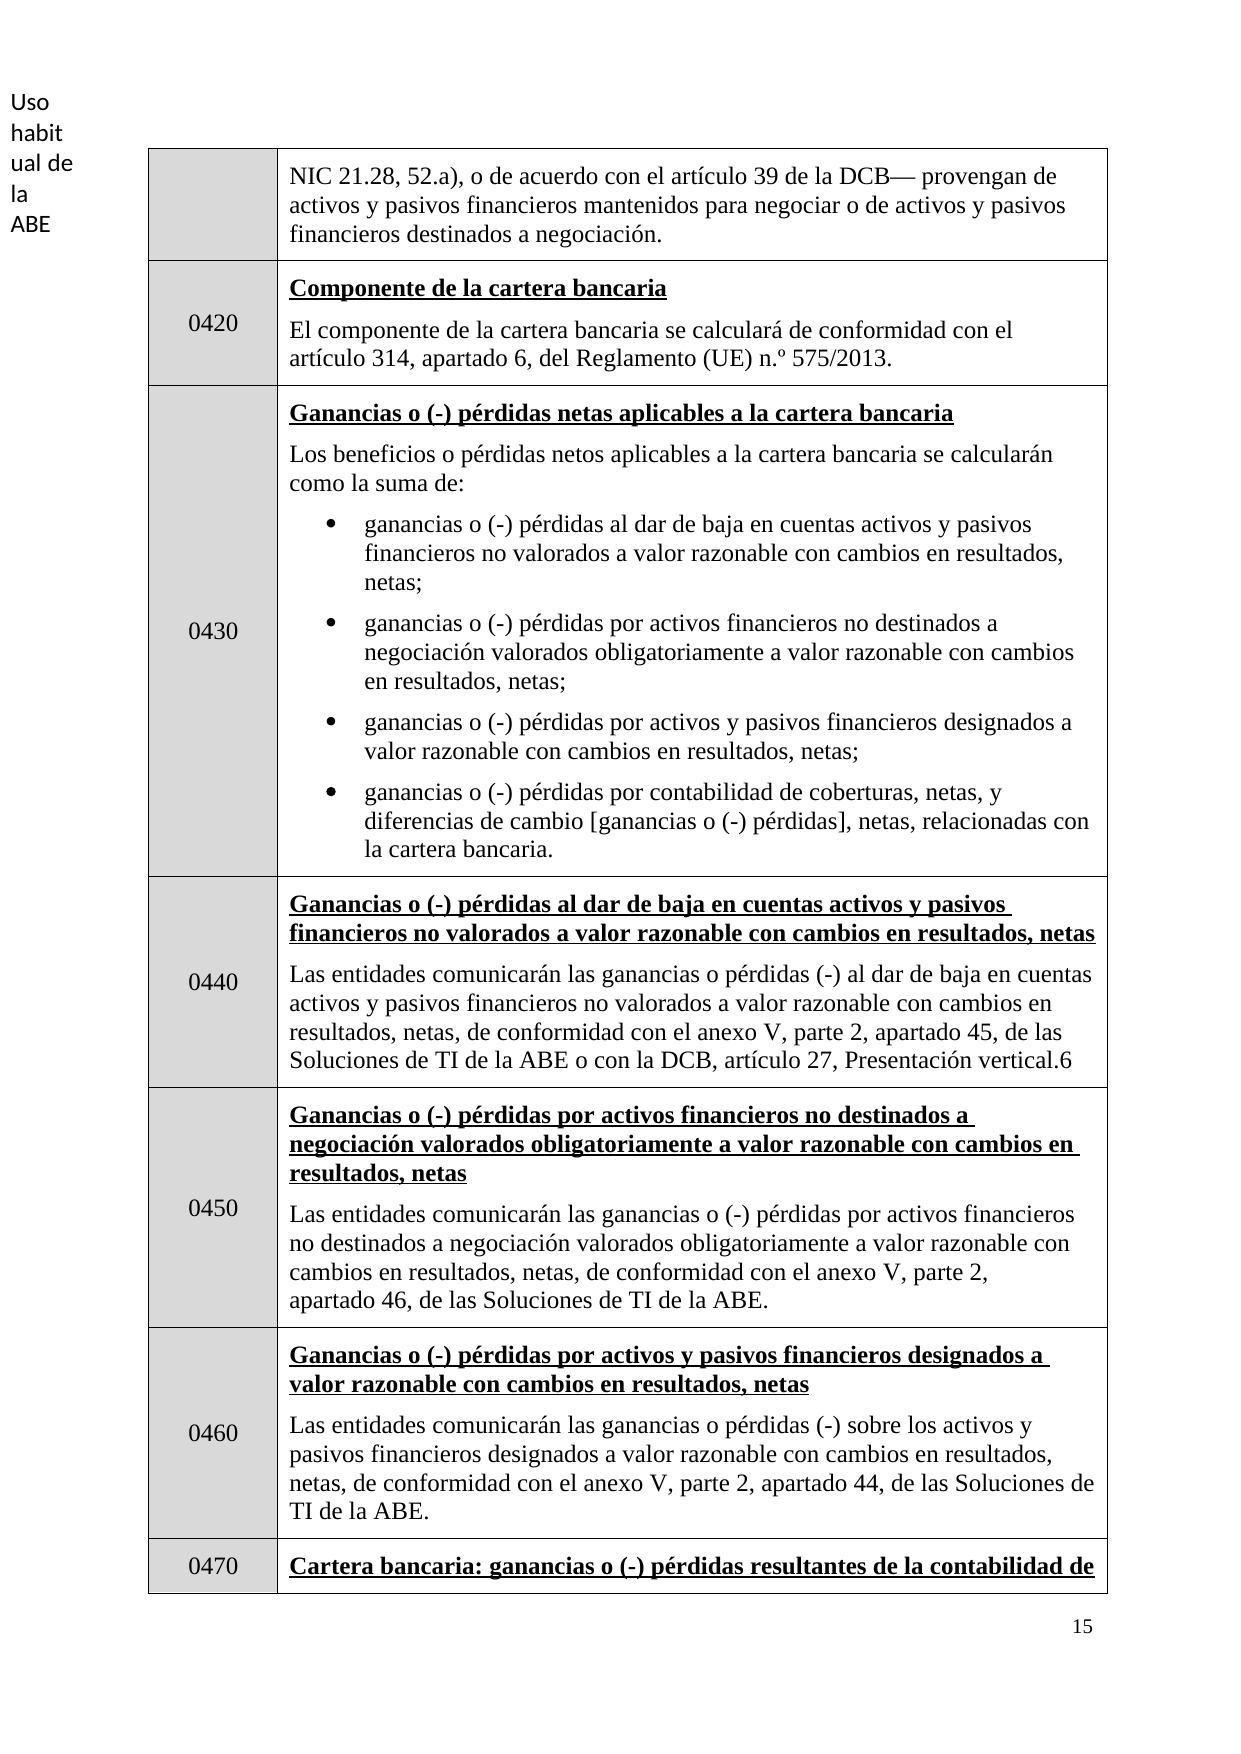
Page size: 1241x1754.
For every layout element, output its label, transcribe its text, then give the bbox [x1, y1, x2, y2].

table_cell Ganancias o (-) pérdidas netas aplicables a la cartera bancaria Los beneficios o pérdidas netos aplicables a la cartera bancaria se calcularán como la suma de: ganancias o (-) pérdidas al dar de baja en cuentas activos y pasivos financieros no valorados a valor razonable con cambios en resultados, netas; ganancias o (-) pérdidas por activos financieros no destinados a negociación valorados obligatoriamente a valor razonable con cambios en resultados, netas; ganancias o (-) pérdidas por activos y pasivos financieros designados a valor razonable con cambios en resultados, netas; ganancias o (-) pérdidas por contabilidad de coberturas, netas, y diferencias de cambio [ganancias o (-) pérdidas], netas, relacionadas con la cartera bancaria. [278, 386, 1107, 876]
table_cell Ganancias o (-) pérdidas al dar de baja en cuentas activos y pasivos financieros no valorados a valor razonable con cambios en resultados, netas Las entidades comunicarán las ganancias o pérdidas (-) al dar de baja en cuentas activos y pasivos financieros no valorados a valor razonable con cambios en resultados, netas, de conformidad con el anexo V, parte 2, apartado 45, de las Soluciones de TI de la ABE o con la DCB, artículo 27, Presentación vertical.6 [278, 877, 1107, 1087]
table_cell 0470 [149, 1539, 277, 1592]
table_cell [278, 149, 1107, 260]
table_cell 0430 [149, 386, 277, 876]
table_cell Ganancias o (-) pérdidas por activos y pasivos financieros designados a valor razonable con cambios en resultados, netas Las entidades comunicarán las ganancias o pérdidas (-) sobre los activos y pasivos financieros designados a valor razonable con cambios en resultados, netas, de conformidad con el anexo V, parte 2, apartado 44, de las Soluciones de TI de la ABE. [278, 1328, 1107, 1538]
table_cell 0410 [149, 149, 277, 260]
table_cell 0420 [149, 261, 277, 385]
table_cell 0450 [149, 1088, 277, 1327]
table_cell 0440 [149, 877, 277, 1087]
table_cell Componente de la cartera bancaria El componente de la cartera bancaria se calculará de conformidad con el artículo 314, apartado 6, del Reglamento (UE) n.º 575/2013. [278, 261, 1107, 385]
table_cell 0460 [149, 1328, 277, 1538]
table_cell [278, 1539, 1107, 1592]
table_cell Ganancias o (-) pérdidas por activos financieros no destinados a negociación valorados obligatoriamente a valor razonable con cambios en resultados, netas Las entidades comunicarán las ganancias o (-) pérdidas por activos financieros no destinados a negociación valorados obligatoriamente a valor razonable con cambios en resultados, netas, de conformidad con el anexo V, parte 2, apartado 46, de las Soluciones de TI de la ABE. [278, 1088, 1107, 1327]
